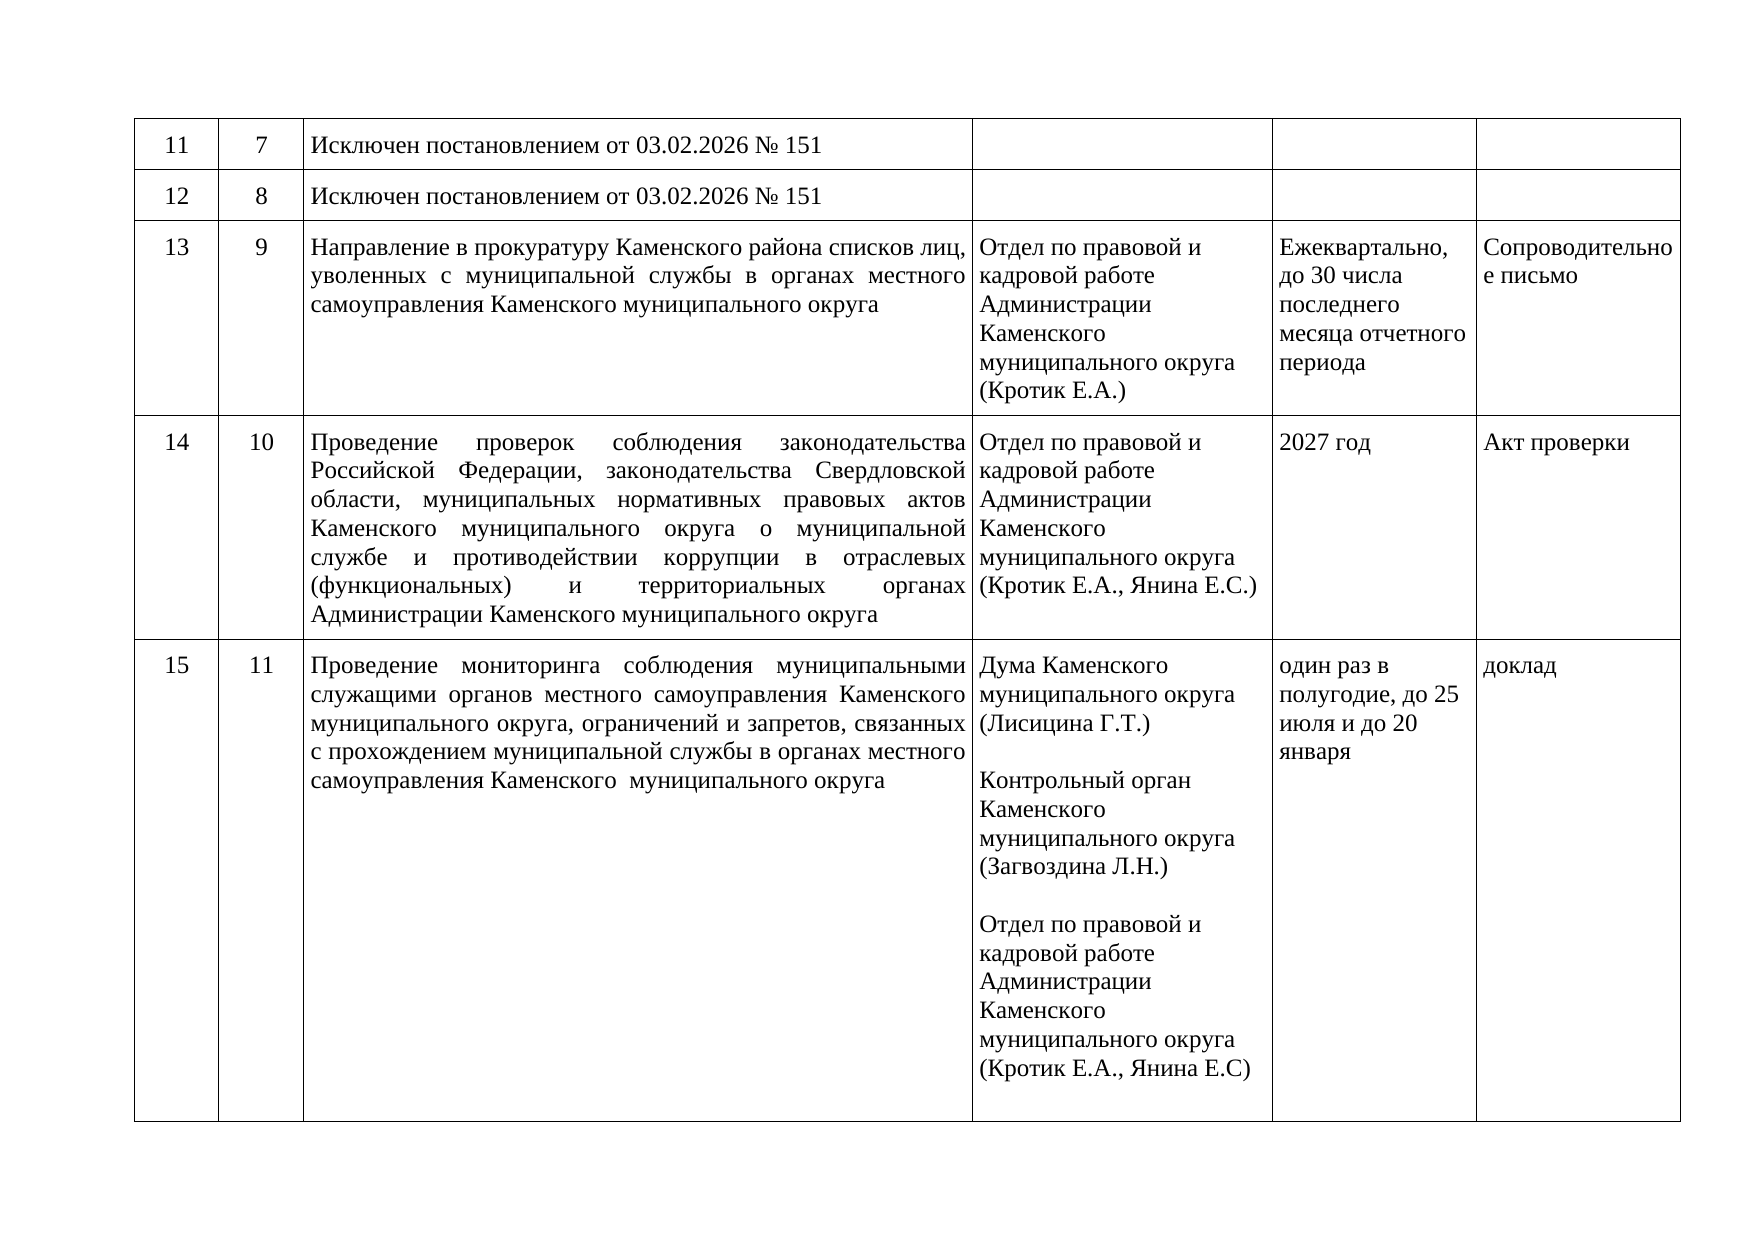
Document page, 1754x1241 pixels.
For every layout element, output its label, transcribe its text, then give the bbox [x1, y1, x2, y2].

table_cell 13 [135, 221, 218, 415]
table_cell 11 [219, 640, 303, 1121]
table_cell [1477, 170, 1680, 220]
table_cell доклад [1477, 640, 1680, 1121]
table_cell Отдел по правовой и кадровой работе Администрации Каменского муниципального округа (Кротик Е.А., Янина Е.С.) [973, 416, 1272, 638]
table_cell Исключен постановлением от 03.02.2026 № 151 [304, 170, 972, 220]
table_cell Акт проверки [1477, 416, 1680, 638]
table_cell 10 [219, 416, 303, 638]
table_cell 12 [135, 170, 218, 220]
table_cell Сопроводительное письмо [1477, 221, 1680, 415]
table_cell 14 [135, 416, 218, 638]
table_cell 8 [219, 170, 303, 220]
table_cell Проведение проверок соблюдения законодательства Российской Федерации, законодательства Свердловской области, муниципальных нормативных правовых актов Каменского муниципального округа о муниципальной службе и противодействии коррупции в отраслевых (функциональных) и территориальных органах Администрации Каменского муниципального округа [304, 416, 972, 638]
table_cell [973, 119, 1272, 169]
table_cell [973, 170, 1272, 220]
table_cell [1273, 640, 1476, 1121]
table_cell [1477, 119, 1680, 169]
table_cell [973, 640, 1272, 1121]
table_cell Отдел по правовой и кадровой работе Администрации Каменского муниципального округа (Кротик Е.А.) [973, 221, 1272, 415]
table_cell Ежеквартально, до 30 числа последнего месяца отчетного периода [1273, 221, 1476, 415]
table_cell [1273, 119, 1476, 169]
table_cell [304, 640, 972, 1121]
table_cell Исключен постановлением от 03.02.2026 № 151 [304, 119, 972, 169]
table_cell 15 [135, 640, 218, 1121]
table_cell [1273, 170, 1476, 220]
table_cell 2027 год [1273, 416, 1476, 638]
table_cell 9 [219, 221, 303, 415]
table_cell Направление в прокуратуру Каменского района списков лиц, уволенных с муниципальной службы в органах местного самоуправления Каменского муниципального округа [304, 221, 972, 415]
table_cell 7 [219, 119, 303, 169]
table_cell 11 [135, 119, 218, 169]
